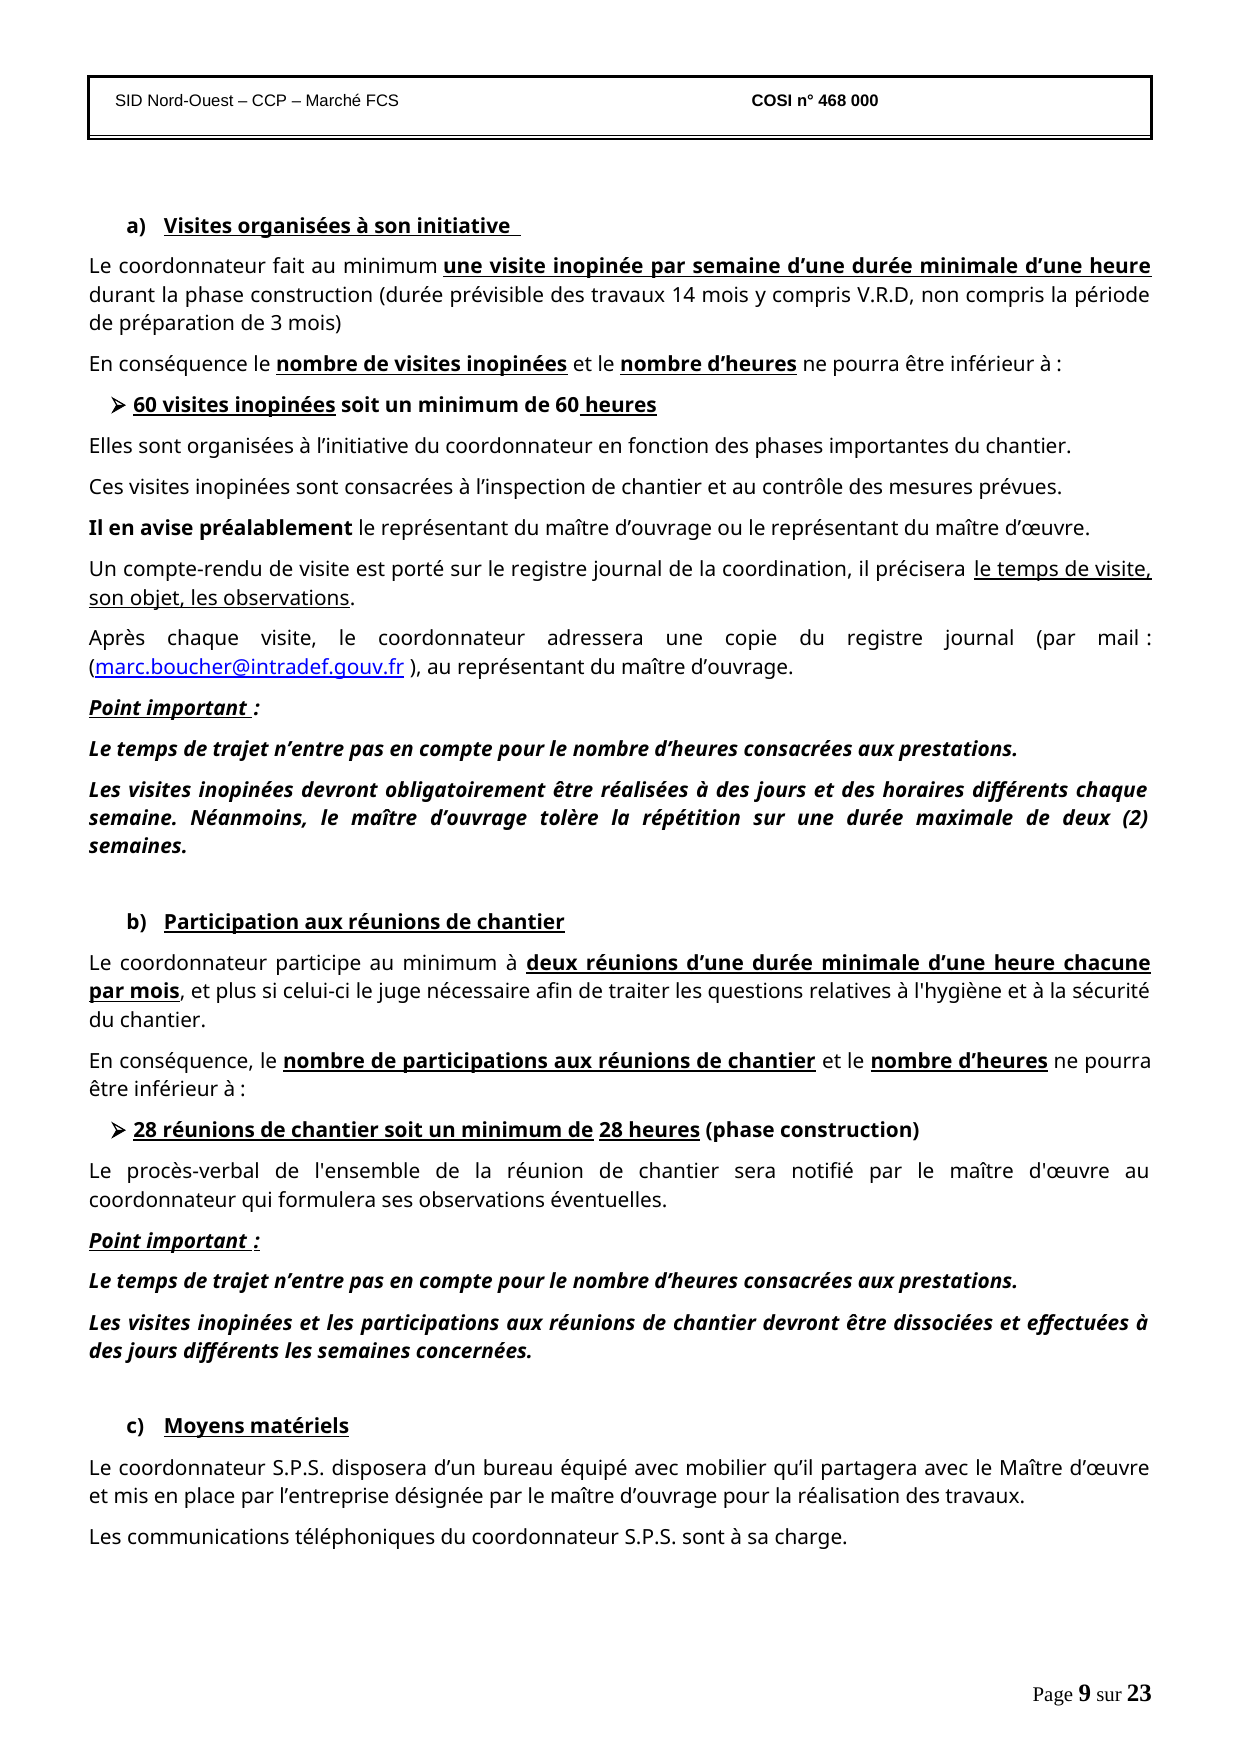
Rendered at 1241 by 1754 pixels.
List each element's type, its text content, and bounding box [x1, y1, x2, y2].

text Le coordonnateur fait au minimum une visite inopinée par semaine d’une durée minimale d’une heure durant la phase construction (durée prévisible des travaux 14 mois y compris V.R.D, non compris la période de préparation de 3 mois) [89, 252, 1152, 337]
text Le temps de trajet n’entre pas en compte pour le nombre d’heures consacrées aux prestations. [89, 734, 1152, 762]
text Le coordonnateur S.P.S. disposera d’un bureau équipé avec mobilier qu’il partagera avec le Maître d’œuvre et mis en place par l’entreprise désignée par le maître d’ouvrage pour la réalisation des travaux. [89, 1453, 1152, 1509]
list Participation aux réunions de chantier [126, 907, 1152, 936]
text Il en avise préalablement le représentant du maître d’ouvrage ou le représentant du maître d’œuvre. [89, 513, 1152, 542]
list Moyens matériels [126, 1412, 1152, 1440]
list 60 visites inopinées soit un minimum de 60 heures [110, 390, 1152, 419]
text Le procès-verbal de l'ensemble de la réunion de chantier sera notifié par le maître d'œuvre au coordonnateur qui formulera ses observations éventuelles. [89, 1156, 1152, 1213]
text Le temps de trajet n’entre pas en compte pour le nombre d’heures consacrées aux prestations. [89, 1267, 1152, 1295]
text En conséquence, le nombre de participations aux réunions de chantier et le nombre d’heures ne pourra être inférieur à : [89, 1046, 1152, 1103]
list 28 réunions de chantier soit un minimum de 28 heures (phase construction) [110, 1115, 1152, 1144]
text Un compte-rendu de visite est porté sur le registre journal de la coordination, il précisera le temps de visite, son objet, les observations. [89, 554, 1152, 611]
text Les communications téléphoniques du coordonnateur S.P.S. sont à sa charge. [89, 1522, 1152, 1550]
text Les visites inopinées et les participations aux réunions de chantier devront être dissociées et effectuées à des jours différents les semaines concernées. [89, 1308, 1152, 1364]
list Visites organisées à son initiative [126, 211, 1152, 239]
text Elles sont organisées à l’initiative du coordonnateur en fonction des phases importantes du chantier. [89, 431, 1152, 460]
text Après chaque visite, le coordonnateur adressera une copie du registre journal (par mail : (marc.boucher@intradef.gouv.fr ), au représentant du maître d’ouvrage. [89, 623, 1152, 680]
text Les visites inopinées devront obligatoirement être réalisées à des jours et des horaires différents chaque semaine. Néanmoins, le maître d’ouvrage tolère la répétition sur une durée maximale de deux (2) semaines. [89, 775, 1152, 860]
text Le coordonnateur participe au minimum à deux réunions d’une durée minimale d’une heure chacune par mois, et plus si celui-ci le juge nécessaire afin de traiter les questions relatives à l'hygiène et à la sécurité du chantier. [89, 948, 1152, 1033]
text Ces visites inopinées sont consacrées à l’inspection de chantier et au contrôle des mesures prévues. [89, 472, 1152, 501]
text Point important : [89, 1226, 1152, 1254]
text En conséquence le nombre de visites inopinées et le nombre d’heures ne pourra être inférieur à : [89, 349, 1152, 378]
text Point important : [89, 693, 1152, 721]
